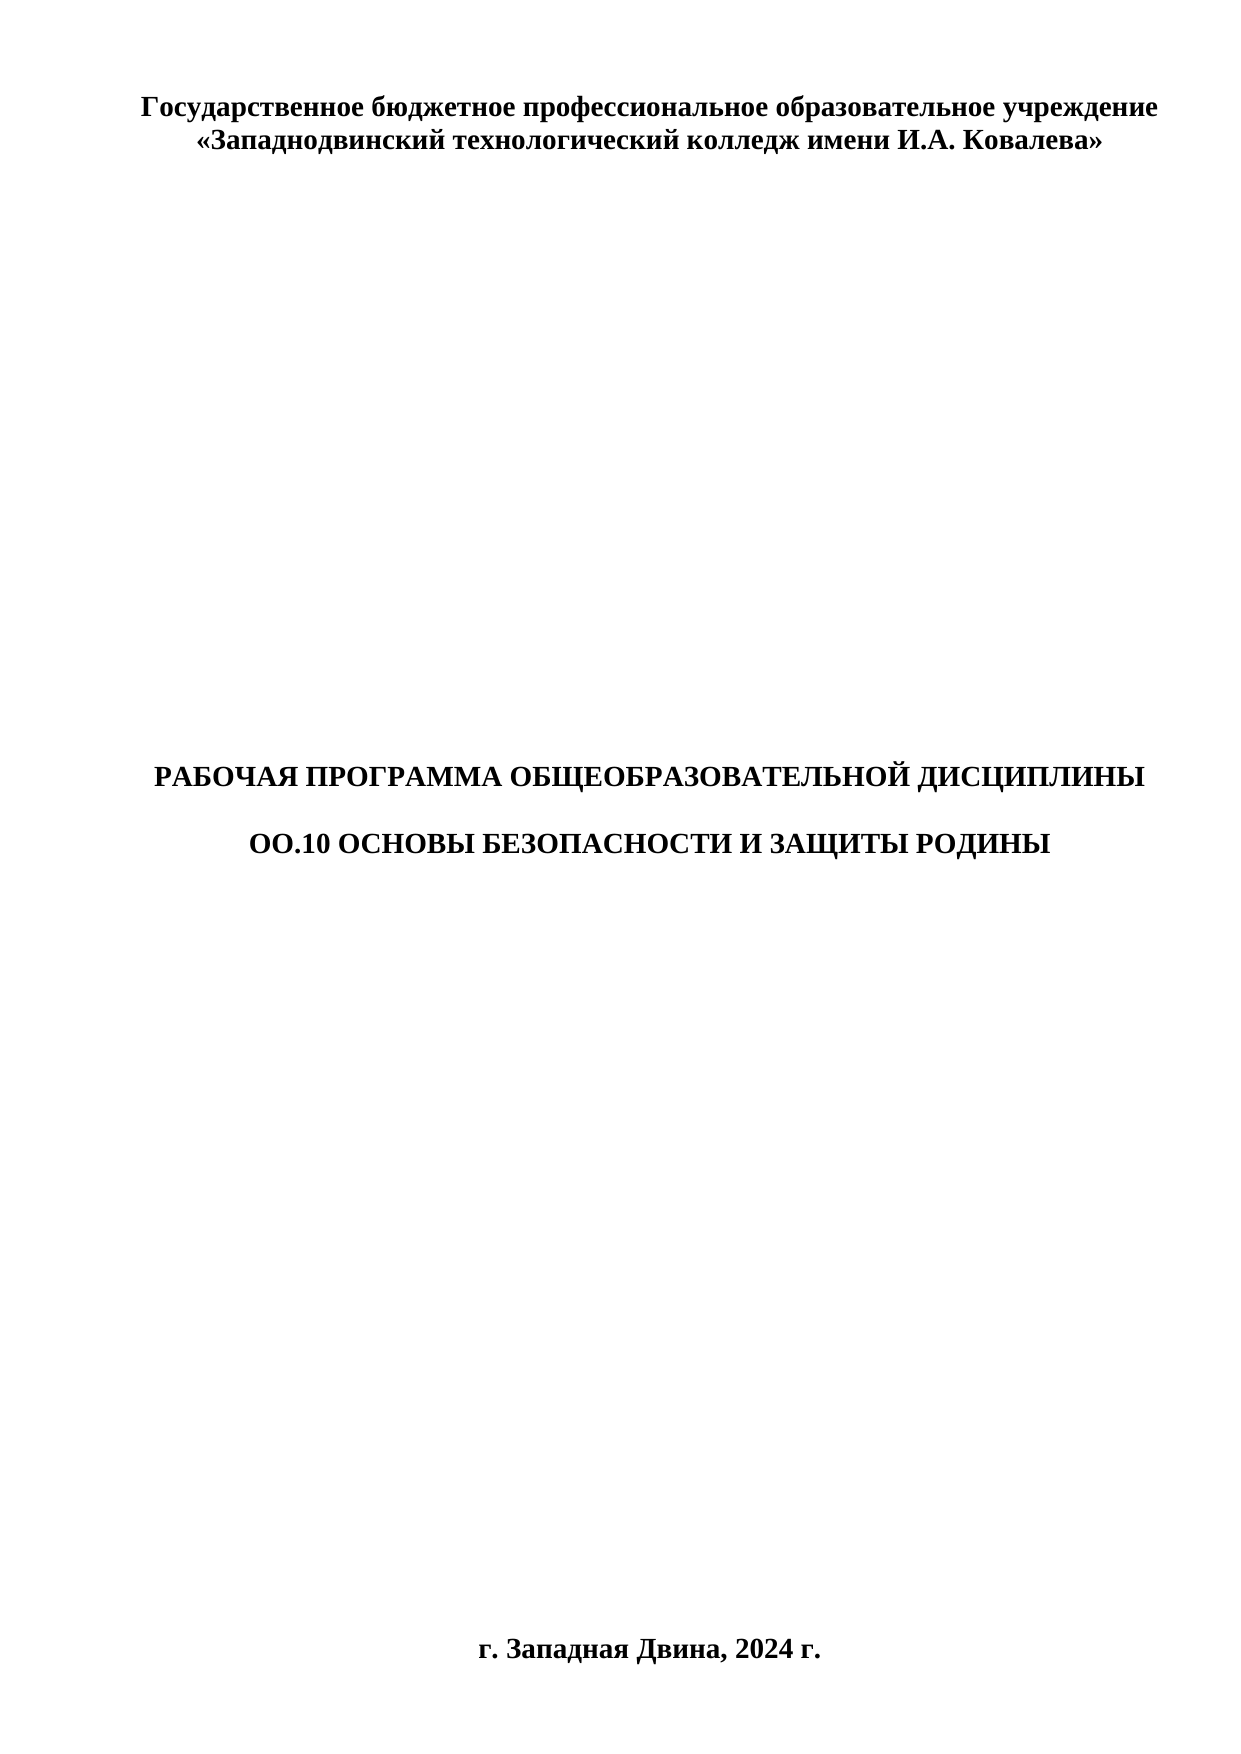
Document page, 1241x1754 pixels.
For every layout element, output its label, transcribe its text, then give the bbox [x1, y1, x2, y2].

text РАБОЧАЯ ПРОГРАММА ОБЩЕОБРАЗОВАТЕЛЬНОЙ ДИСЦИПЛИНЫ [118, 759, 1181, 793]
text Государственное бюджетное профессиональное образовательное учреждение «Западнодвинский технологический колледж имени И.А. Ковалева» [118, 89, 1181, 156]
text ОО.10 ОСНОВЫ БЕЗОПАСНОСТИ И ЗАЩИТЫ РОДИНЫ [118, 827, 1181, 860]
text г. Западная Двина, 2024 г. [118, 1632, 1181, 1665]
